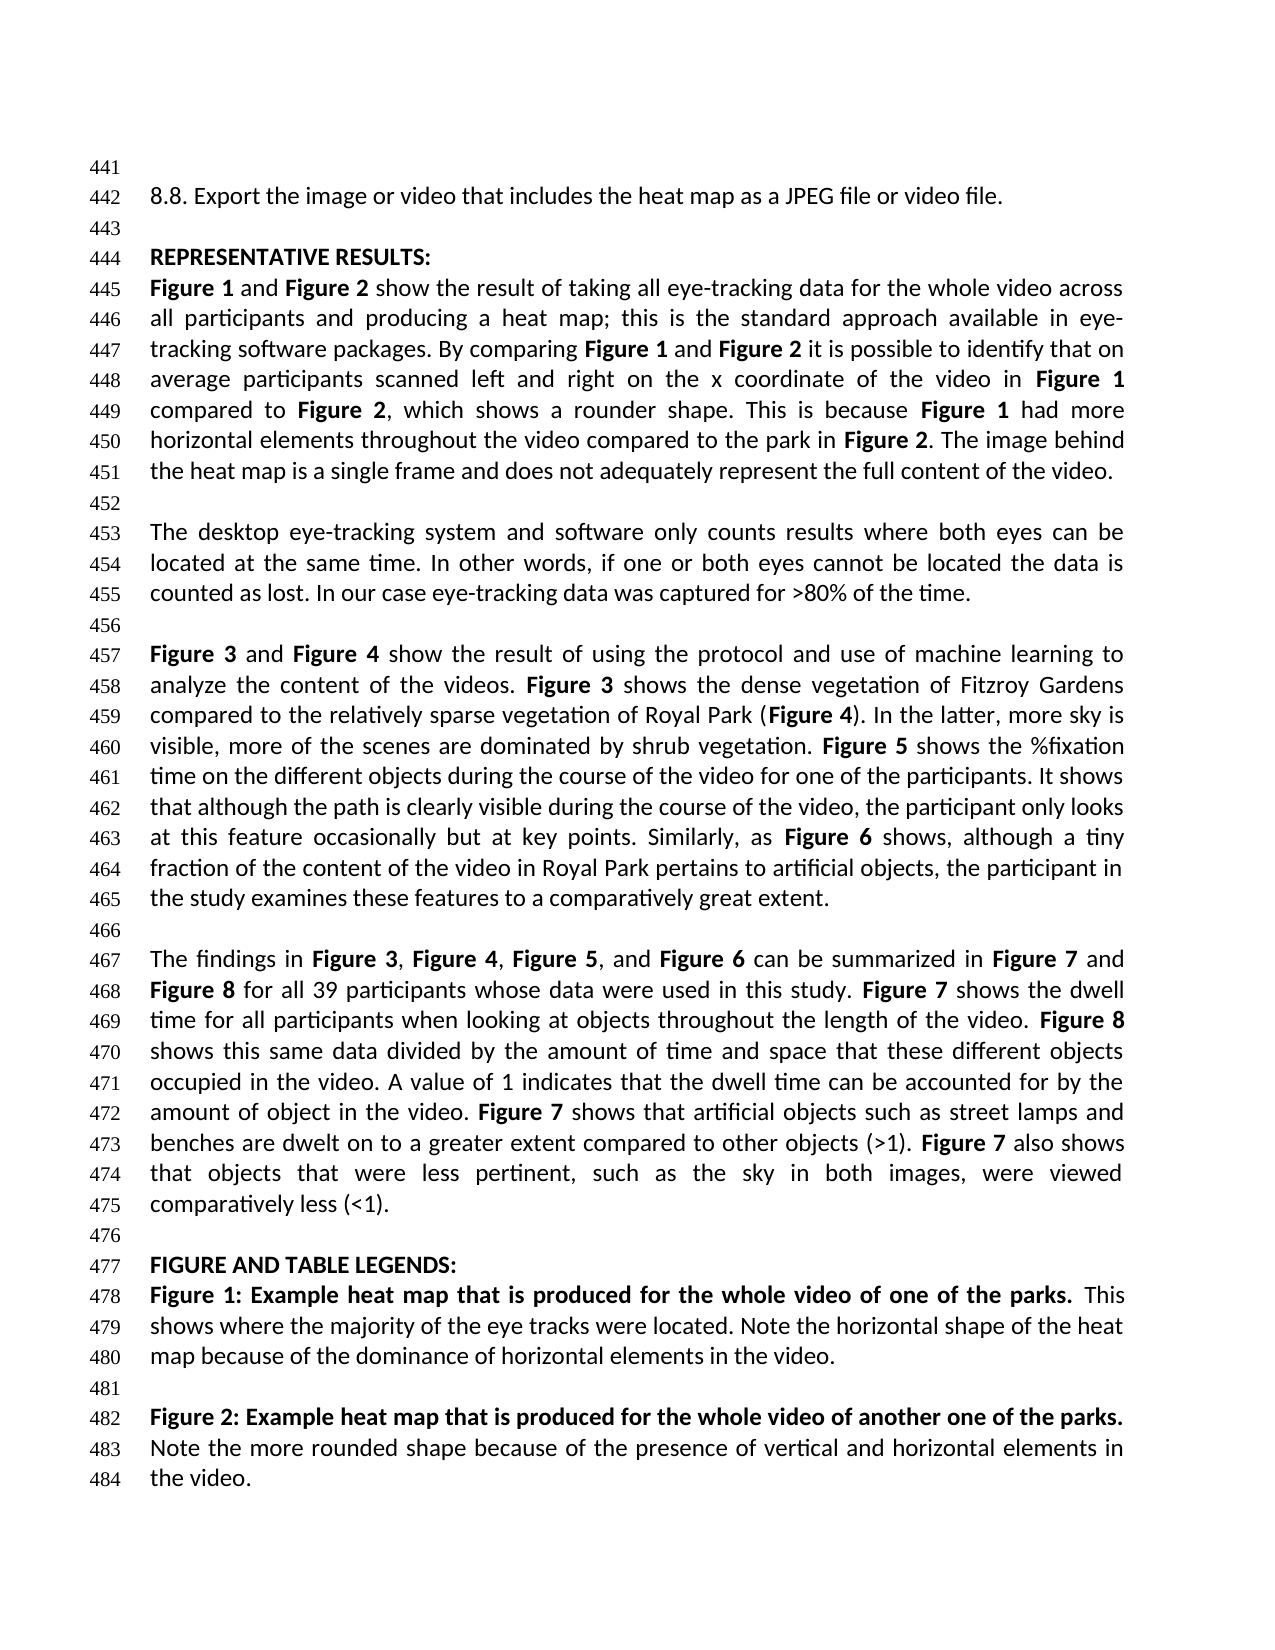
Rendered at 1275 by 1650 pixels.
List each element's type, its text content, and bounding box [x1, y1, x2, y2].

text Figure 1: Example heat map that is produced for the whole video of one of the parks. This shows where the majority of the eye tracks were located. Note the horizontal shape of the heat map because of the dominance of horizontal elements in the video. [150, 1279, 1125, 1371]
text Figure 2: Example heat map that is produced for the whole video of another one of the parks. Note the more rounded shape because of the presence of vertical and horizontal elements in the video. [150, 1401, 1125, 1493]
text Figure 1 and Figure 2 show the result of taking all eye-tracking data for the whole video across all participants and producing a heat map; this is the standard approach available in eye-tracking software packages. By comparing Figure 1 and Figure 2 it is possible to identify that on average participants scanned left and right on the x coordinate of the video in Figure 1 compared to Figure 2, which shows a rounder shape. This is because Figure 1 had more horizontal elements throughout the video compared to the park in Figure 2. The image behind the heat map is a single frame and does not adequately represent the full content of the video. [150, 272, 1125, 486]
text The findings in Figure 3, Figure 4, Figure 5, and Figure 6 can be summarized in Figure 7 and Figure 8 for all 39 participants whose data were used in this study. Figure 7 shows the dwell time for all participants when looking at objects throughout the length of the video. Figure 8 shows this same data divided by the amount of time and space that these different objects occupied in the video. A value of 1 indicates that the dwell time can be accounted for by the amount of object in the video. Figure 7 shows that artificial objects such as street lamps and benches are dwelt on to a greater extent compared to other objects (>1). Figure 7 also shows that objects that were less pertinent, such as the sky in both images, were viewed comparatively less (<1). [150, 943, 1125, 1218]
text The desktop eye-tracking system and software only counts results where both eyes can be located at the same time. In other words, if one or both eyes cannot be located the data is counted as lost. In our case eye-tracking data was captured for >80% of the time. [150, 516, 1125, 608]
text REPRESENTATIVE RESULTS: [150, 242, 1125, 272]
text FIGURE AND TABLE LEGENDS: [150, 1249, 1125, 1279]
text Figure 3 and Figure 4 show the result of using the protocol and use of machine learning to analyze the content of the videos. Figure 3 shows the dense vegetation of Fitzroy Gardens compared to the relatively sparse vegetation of Royal Park (Figure 4). In the latter, more sky is visible, more of the scenes are dominated by shrub vegetation. Figure 5 shows the %fixation time on the different objects during the course of the video for one of the participants. It shows that although the path is clearly visible during the course of the video, the participant only looks at this feature occasionally but at key points. Similarly, as Figure 6 shows, although a tiny fraction of the content of the video in Royal Park pertains to artificial objects, the participant in the study examines these features to a comparatively great extent. [150, 638, 1125, 913]
list Export the image or video that includes the heat map as a JPEG file or video file. [150, 181, 1125, 211]
